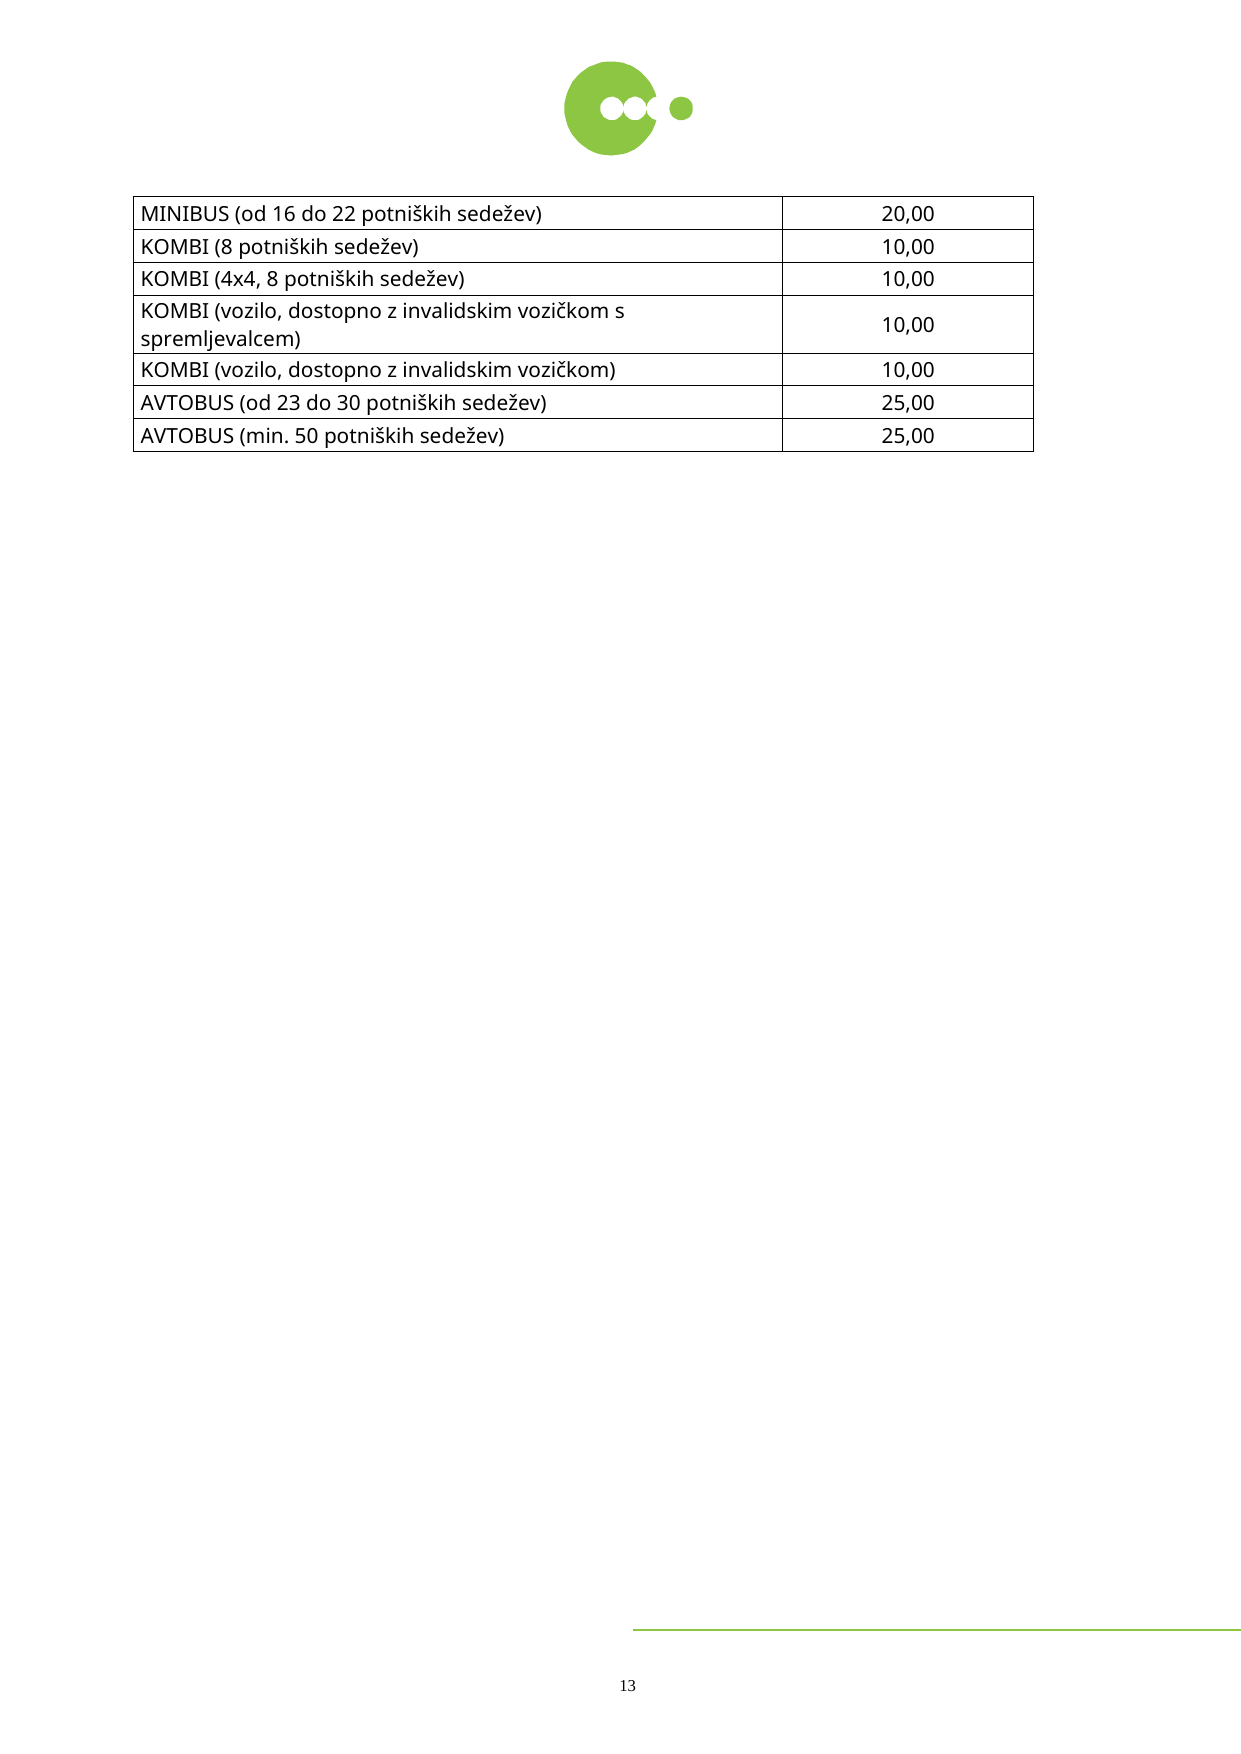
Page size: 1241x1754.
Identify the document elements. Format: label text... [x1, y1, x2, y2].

table_cell AVTOBUS (od 23 do 30 potniških sedežev) [134, 386, 782, 418]
table_cell 10,00 [783, 263, 1033, 295]
table_cell 10,00 [783, 354, 1033, 385]
table_cell 10,00 [783, 230, 1033, 262]
table_cell KOMBI (4x4, 8 potniških sedežev) [134, 263, 782, 295]
table_cell MINIBUS (od 16 do 22 potniških sedežev) [134, 197, 782, 229]
table_cell KOMBI (vozilo, dostopno z invalidskim vozičkom) [134, 354, 782, 385]
table_cell KOMBI (vozilo, dostopno z invalidskim vozičkom s spremljevalcem) [134, 296, 782, 353]
table_cell 25,00 [783, 386, 1033, 418]
table_cell 20,00 [783, 197, 1033, 229]
table_cell KOMBI (8 potniških sedežev) [134, 230, 782, 262]
table_cell 25,00 [783, 419, 1033, 451]
table_cell AVTOBUS (min. 50 potniških sedežev) [134, 419, 782, 451]
table_cell 10,00 [783, 296, 1033, 353]
